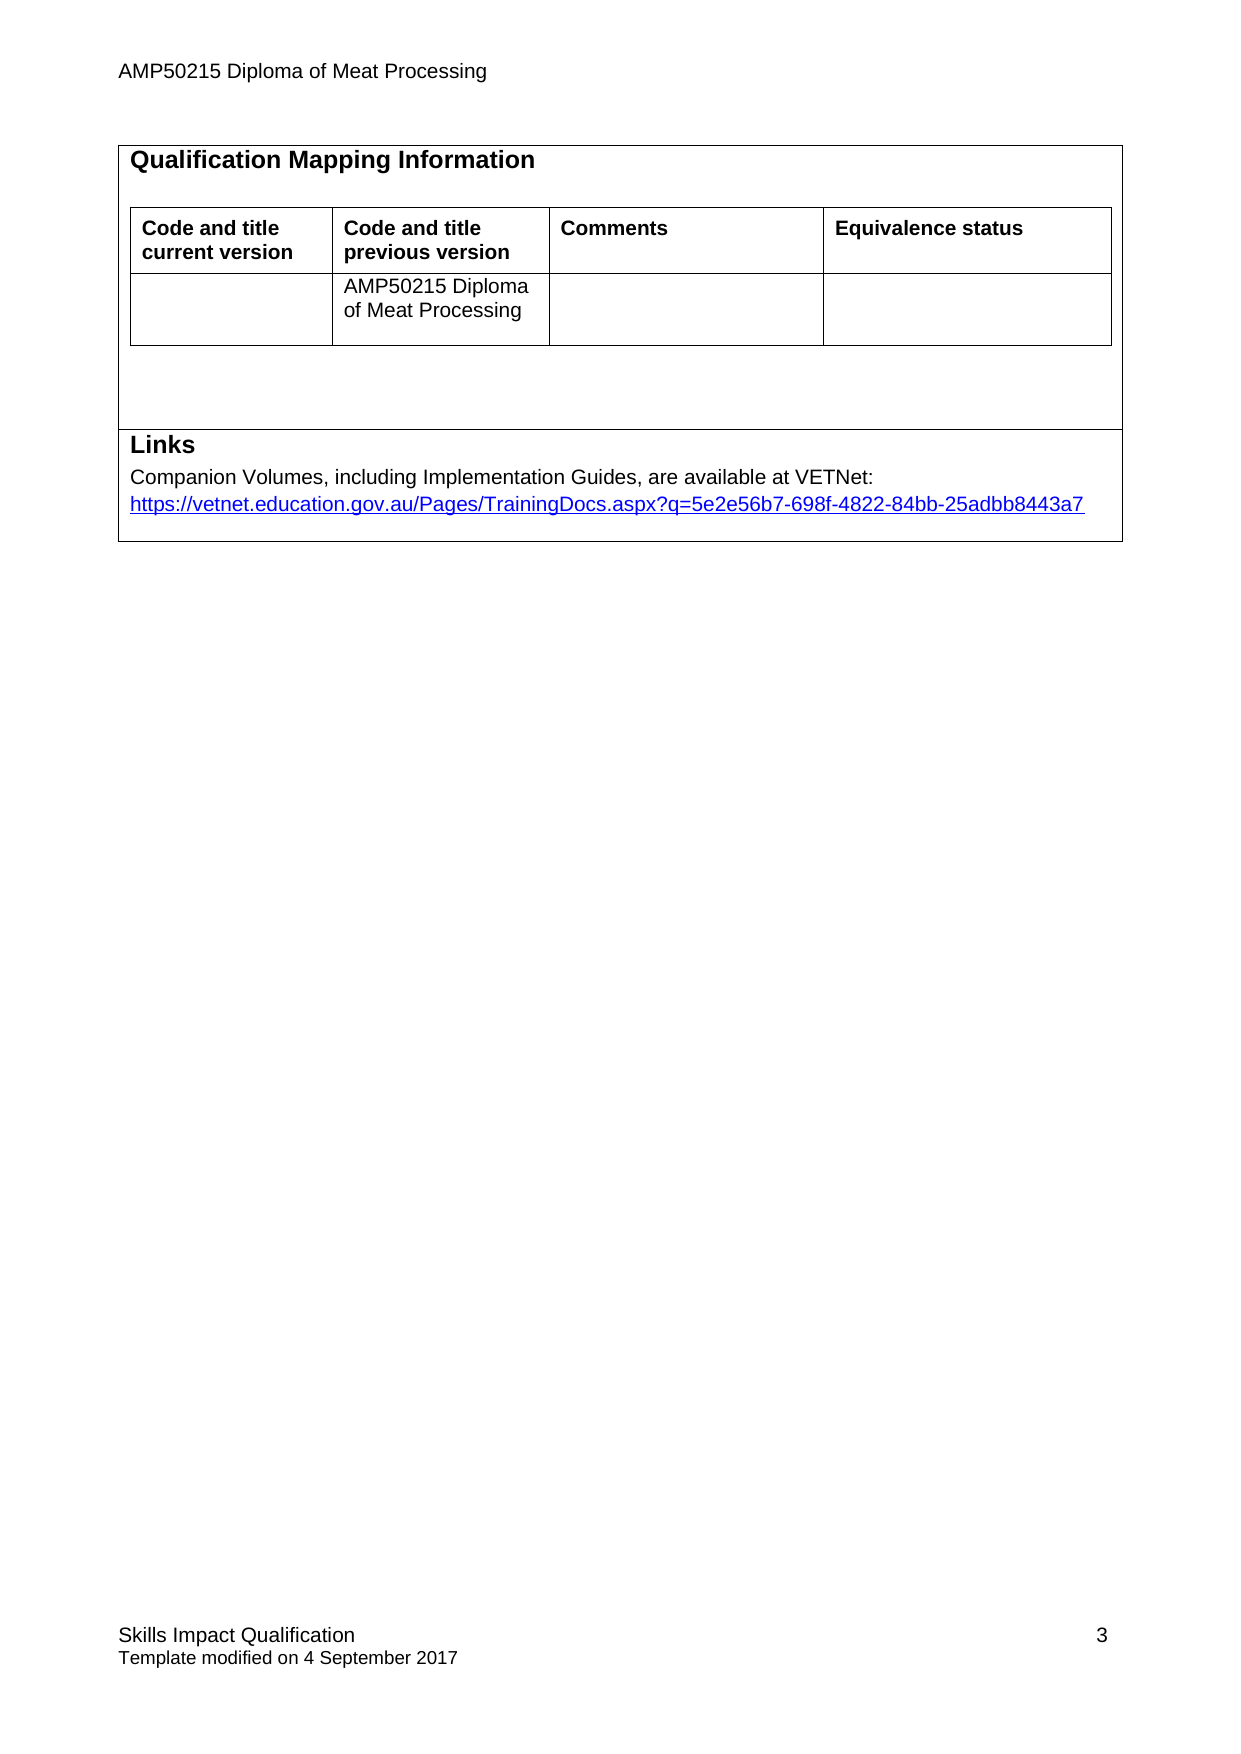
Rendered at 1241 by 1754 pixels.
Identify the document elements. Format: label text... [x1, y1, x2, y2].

table_header Qualification Mapping Information [119, 146, 1122, 429]
table_cell Links Companion Volumes, including Implementation Guides, are available at VETNet: https://vetnet.education.gov.au/Pages/TrainingDocs.aspx?q=5e2e56b7-698f-4822-84bb-25adbb8443a7 [119, 430, 1122, 541]
